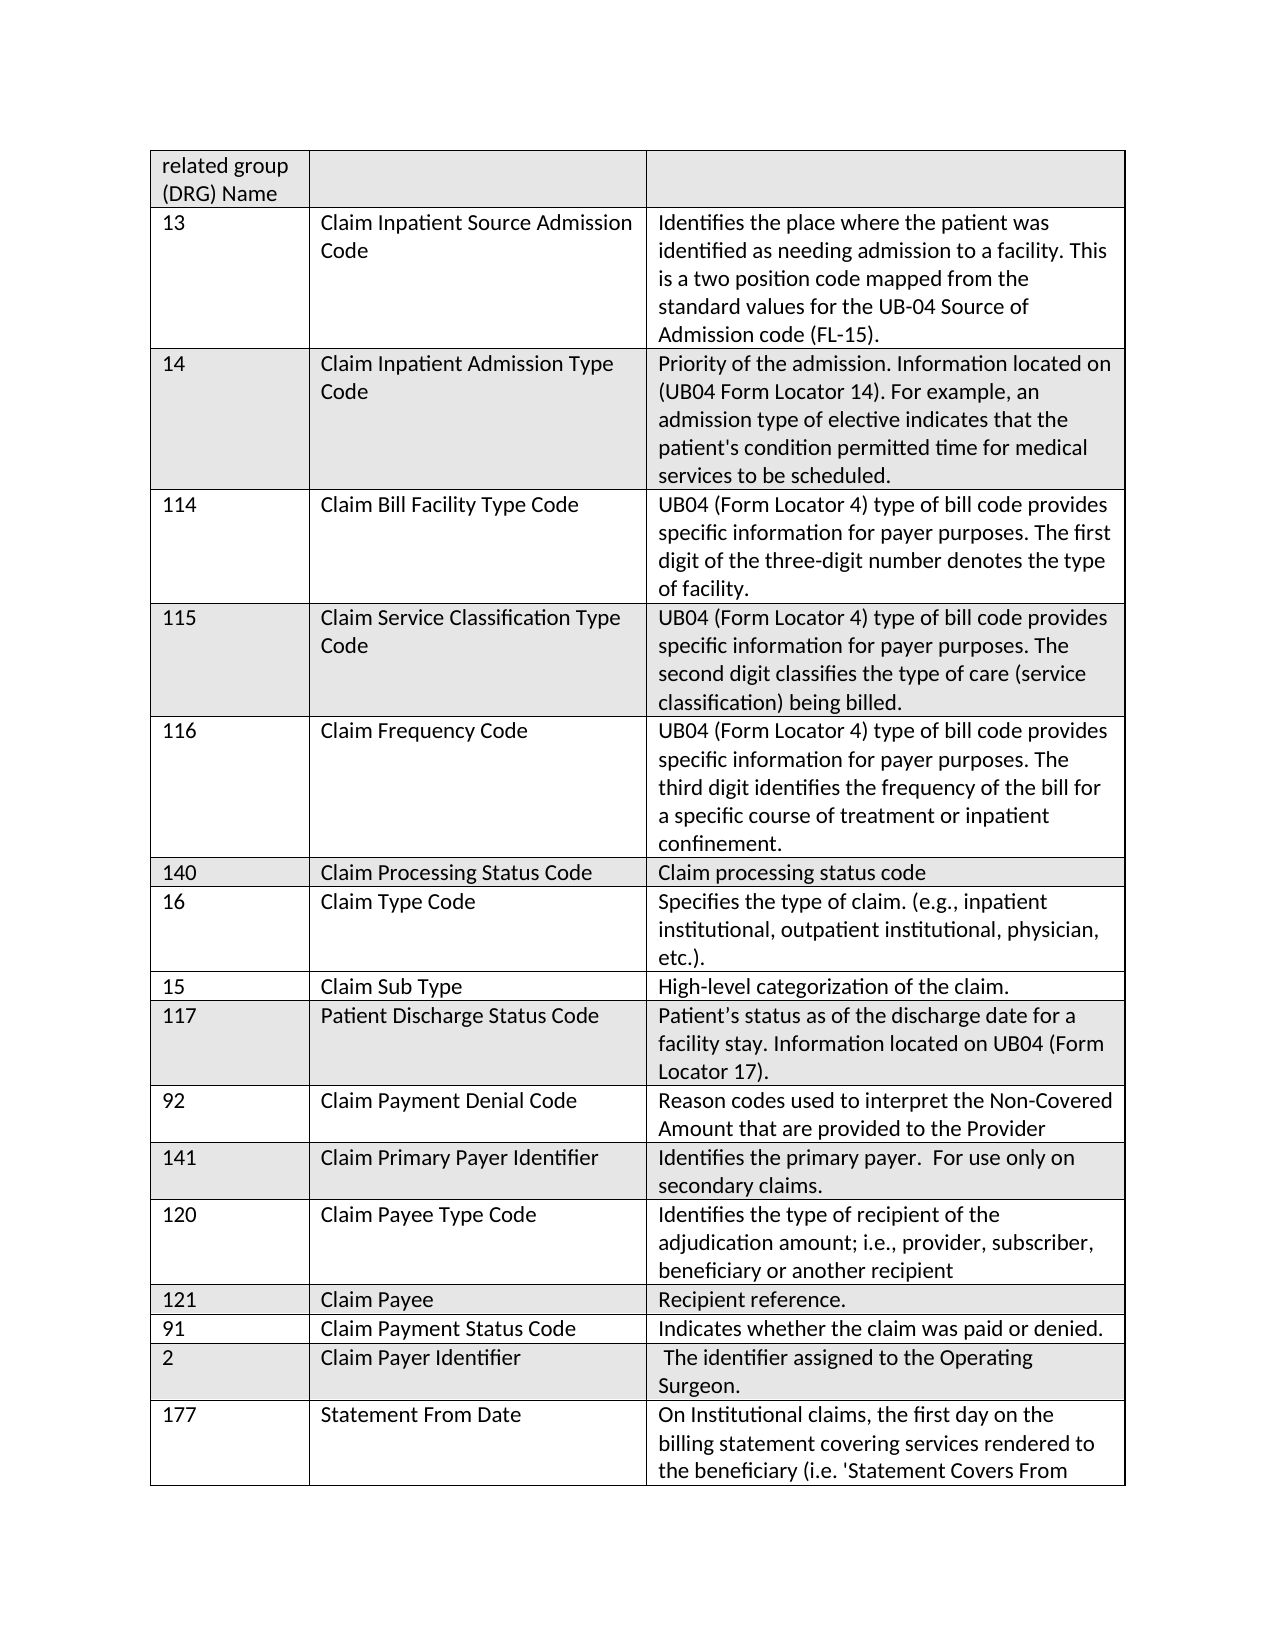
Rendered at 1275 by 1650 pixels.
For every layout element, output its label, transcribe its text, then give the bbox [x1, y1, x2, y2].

table_cell Identifies the type of recipient of the adjudication amount; i.e., provider, subscriber, beneficiary or another recipient [647, 1200, 1124, 1284]
table_cell 14 [151, 349, 309, 489]
table_cell Claim Bill Facility Type Code [310, 490, 646, 602]
table_cell The identifier assigned to the Operating Surgeon. [647, 1344, 1124, 1399]
table_cell 115 [151, 604, 309, 716]
table_cell Claim Inpatient Source Admission Code [310, 208, 646, 348]
table_cell Claim Processing Status Code [310, 858, 646, 886]
table_cell 121 [151, 1285, 309, 1313]
table_cell 13 [151, 208, 309, 348]
table_cell Patient Discharge Status Code [310, 1001, 646, 1085]
table_cell High-level categorization of the claim. [647, 972, 1124, 1000]
table_cell 15 [151, 972, 309, 1000]
table_cell Claim Payee [310, 1285, 646, 1313]
table_cell 16 [151, 887, 309, 971]
table_cell Identifies the primary payer. For use only on secondary claims. [647, 1143, 1124, 1199]
table_cell 120 [151, 1200, 309, 1284]
table_cell Patient’s status as of the discharge date for a facility stay. Information located on UB04 (Form Locator 17). [647, 1001, 1124, 1085]
table_cell 2 [151, 1344, 309, 1399]
table_cell Claim processing status code [647, 858, 1124, 886]
table_cell UB04 (Form Locator 4) type of bill code provides specific information for payer purposes. The second digit classifies the type of care (service classification) being billed. [647, 604, 1124, 716]
table_cell Indicates whether the claim was paid or denied. [647, 1315, 1124, 1342]
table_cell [151, 151, 309, 207]
table_cell Claim Service Classification Type Code [310, 604, 646, 716]
table_cell Claim Type Code [310, 887, 646, 971]
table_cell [647, 1401, 1124, 1485]
table_cell 92 [151, 1086, 309, 1142]
table_cell 117 [151, 1001, 309, 1085]
table_cell Recipient reference. [647, 1285, 1124, 1313]
table_cell Identifies the place where the patient was identified as needing admission to a facility. This is a two position code mapped from the standard values for the UB-04 Source of Admission code (FL-15). [647, 208, 1124, 348]
table_cell Reason codes used to interpret the Non-Covered Amount that are provided to the Provider [647, 1086, 1124, 1142]
table_cell 116 [151, 717, 309, 857]
table_cell Claim Payment Status Code [310, 1315, 646, 1342]
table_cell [310, 151, 646, 207]
table_cell Claim Payment Denial Code [310, 1086, 646, 1142]
table_cell Statement From Date [310, 1401, 646, 1485]
table_cell UB04 (Form Locator 4) type of bill code provides specific information for payer purposes. The third digit identifies the frequency of the bill for a specific course of treatment or inpatient confinement. [647, 717, 1124, 857]
table_cell Claim Payer Identifier [310, 1344, 646, 1399]
table_cell 177 [151, 1401, 309, 1485]
table_cell 140 [151, 858, 309, 886]
table_cell 114 [151, 490, 309, 602]
table_cell Priority of the admission. Information located on (UB04 Form Locator 14). For example, an admission type of elective indicates that the patient's condition permitted time for medical services to be scheduled. [647, 349, 1124, 489]
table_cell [647, 151, 1124, 207]
table_cell 141 [151, 1143, 309, 1199]
table_cell Specifies the type of claim. (e.g., inpatient institutional, outpatient institutional, physician, etc.). [647, 887, 1124, 971]
table_cell Claim Inpatient Admission Type Code [310, 349, 646, 489]
table_cell Claim Frequency Code [310, 717, 646, 857]
table_cell Claim Primary Payer Identifier [310, 1143, 646, 1199]
table_cell Claim Sub Type [310, 972, 646, 1000]
table_cell UB04 (Form Locator 4) type of bill code provides specific information for payer purposes. The first digit of the three-digit number denotes the type of facility. [647, 490, 1124, 602]
table_cell 91 [151, 1315, 309, 1342]
table_cell Claim Payee Type Code [310, 1200, 646, 1284]
